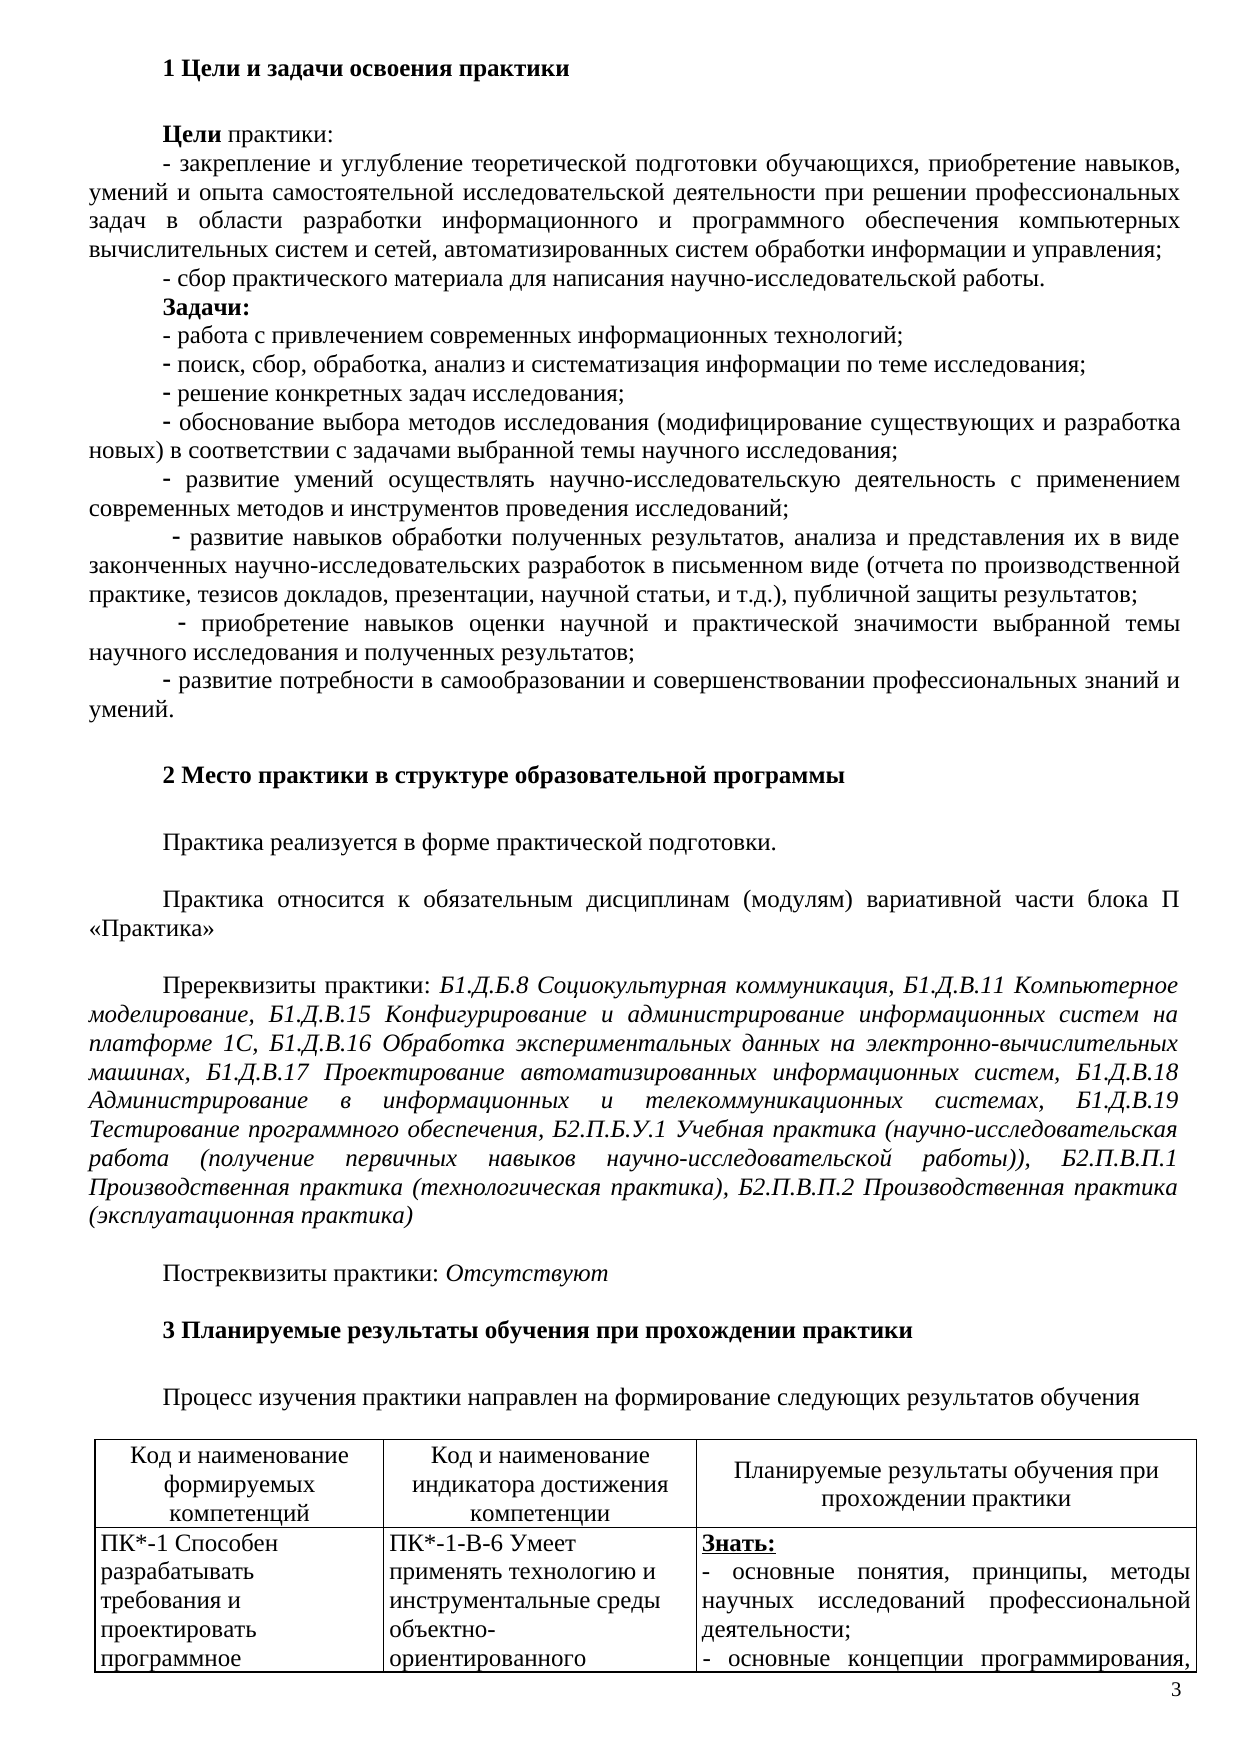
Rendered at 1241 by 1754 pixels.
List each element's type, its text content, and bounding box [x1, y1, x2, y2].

text Практика относится к обязательным дисциплинам (модулям) вариативной части блока П «Практика» [88, 884, 1181, 942]
text - работа с привлечением современных информационных технологий; [88, 321, 1181, 349]
text решение конкретных задач исследования; [88, 378, 1181, 407]
text развитие навыков обработки полученных результатов, анализа и представления их в виде законченных научно-исследовательских разработок в письменном виде (отчета по производственной практике, тезисов докладов, презентации, научной статьи, и т.д.), публичной защиты результатов; [88, 522, 1181, 608]
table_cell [384, 1528, 696, 1671]
table_header Код и наименование индикатора достижения компетенции [384, 1440, 696, 1527]
text Постреквизиты практики: Отсутствуют [88, 1258, 1181, 1287]
text Практика реализуется в форме практической подготовки. [88, 827, 1181, 856]
text 1 Цели и задачи освоения практики [88, 53, 1181, 82]
text развитие умений осуществлять научно-исследовательскую деятельность с применением современных методов и инструментов проведения исследований; [88, 464, 1181, 522]
text - сбор практического материала для написания научно-исследовательской работы. [88, 263, 1181, 292]
table_header Код и наименование формируемых компетенций [96, 1440, 383, 1527]
table_header Планируемые результаты обучения при прохождении практики [697, 1440, 1196, 1527]
text Процесс изучения практики направлен на формирование следующих результатов обучения [88, 1382, 1181, 1411]
text приобретение навыков оценки научной и практической значимости выбранной темы научного исследования и полученных результатов; [88, 608, 1181, 666]
text - закрепление и углубление теоретической подготовки обучающихся, приобретение навыков, умений и опыта самостоятельной исследовательской деятельности при решении профессиональных задач в области разработки информационного и программного обеспечения компьютерных вычислительных систем и сетей, автоматизированных систем обработки информации и управления; [88, 148, 1181, 263]
text Пререквизиты практики: Б1.Д.Б.8 Социокультурная коммуникация, Б1.Д.В.11 Компьютерное моделирование, Б1.Д.В.15 Конфигурирование и администрирование информационных систем на платформе 1С, Б1.Д.В.16 Обработка экспериментальных данных на электронно-вычислительных машинах, Б1.Д.В.17 Проектирование автоматизированных информационных систем, Б1.Д.В.18 Администрирование в информационных и телекоммуникационных системах, Б1.Д.В.19 Тестирование программного обеспечения, Б2.П.Б.У.1 Учебная практика (научно-исследовательская работа (получение первичных навыков научно-исследовательской работы)), Б2.П.В.П.1 Производственная практика (технологическая практика), Б2.П.В.П.2 Производственная практика (эксплуатационная практика) [88, 971, 1181, 1229]
text 2 Место практики в структуре образовательной программы [88, 761, 1181, 789]
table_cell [697, 1528, 1196, 1671]
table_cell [96, 1528, 383, 1671]
text Задачи: [88, 292, 1181, 321]
text 3 Планируемые результаты обучения при прохождении практики [88, 1316, 1181, 1344]
text Цели практики: [88, 119, 1181, 148]
text обоснование выбора методов исследования (модифицирование существующих и разработка новых) в соответствии с задачами выбранной темы научного исследования; [88, 407, 1181, 464]
text поиск, сбор, обработка, анализ и систематизация информации по теме исследования; [88, 349, 1181, 378]
text развитие потребности в самообразовании и совершенствовании профессиональных знаний и умений. [88, 666, 1181, 723]
